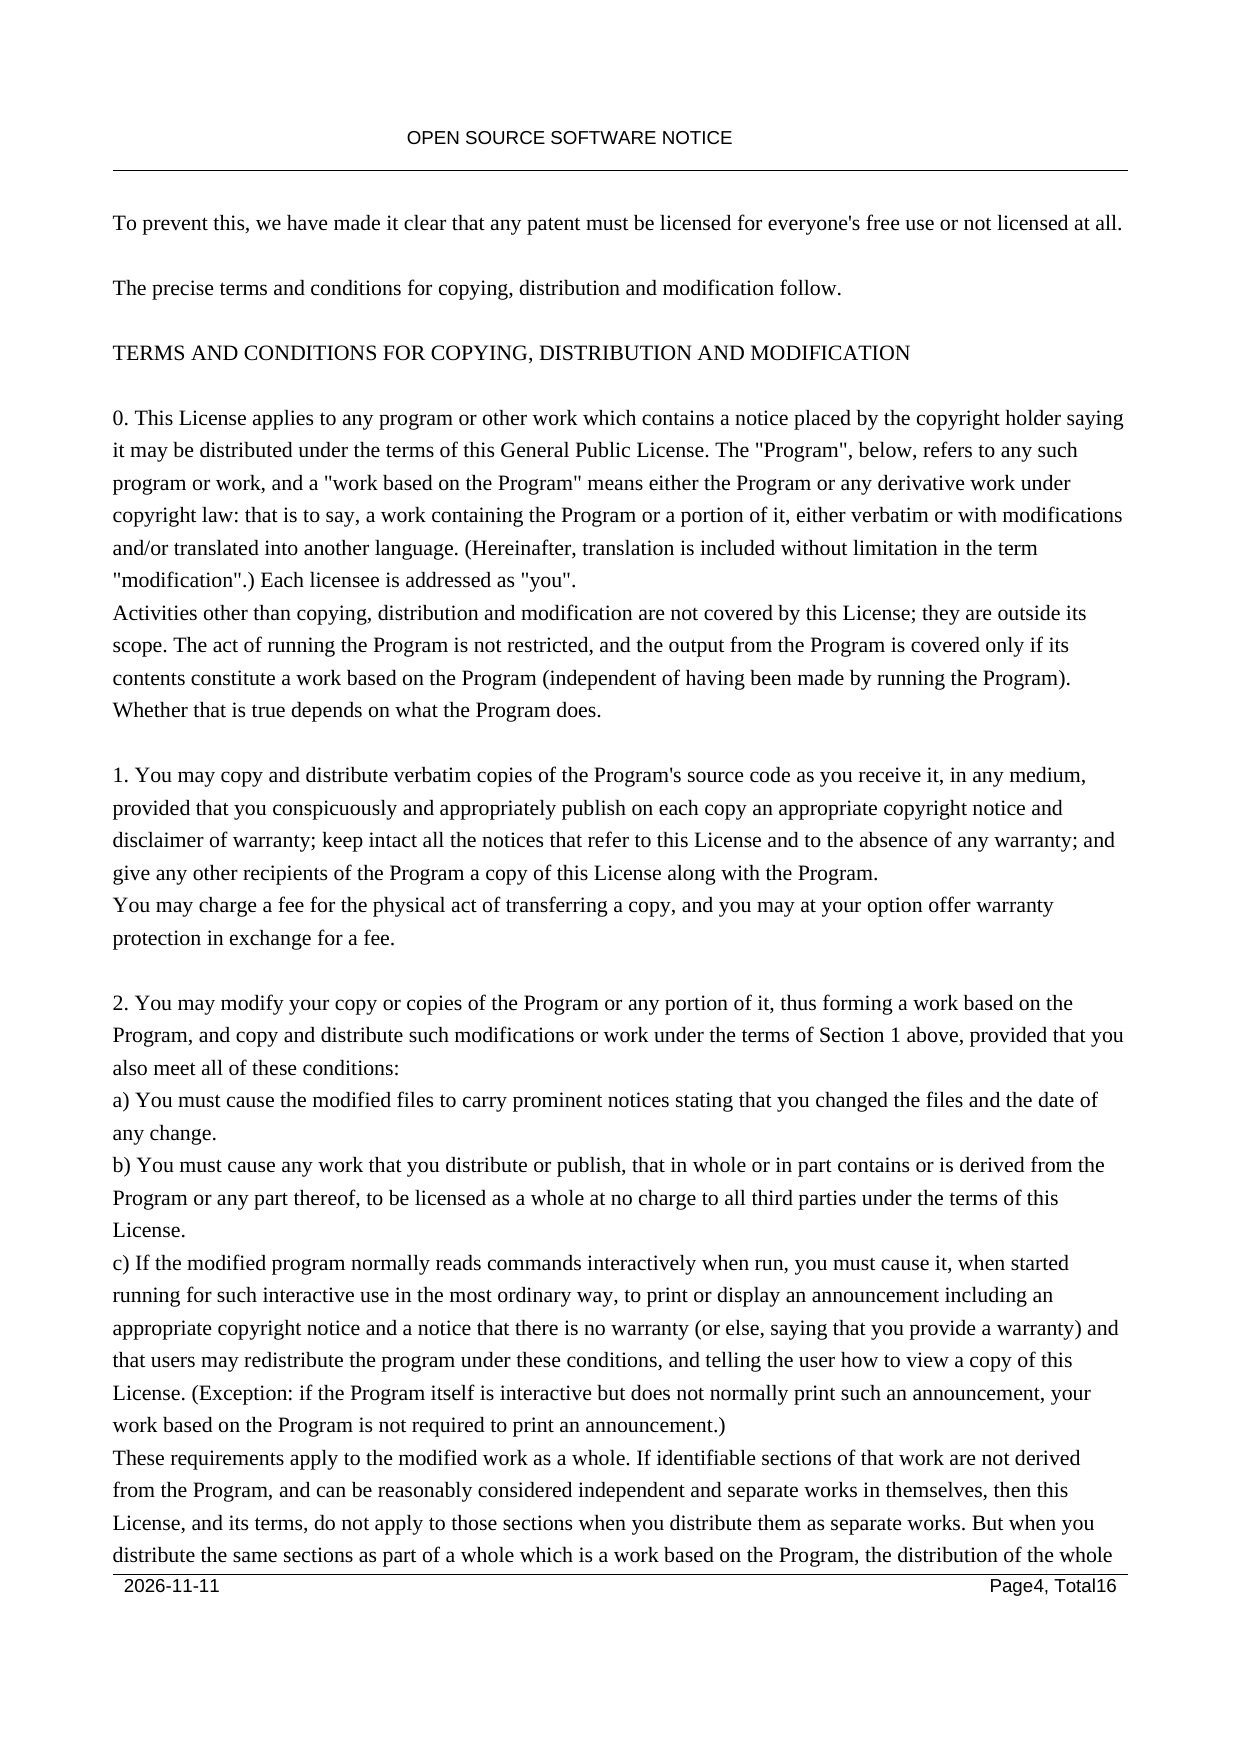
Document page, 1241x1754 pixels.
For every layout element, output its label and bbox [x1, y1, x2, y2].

text [112, 206, 1128, 1571]
